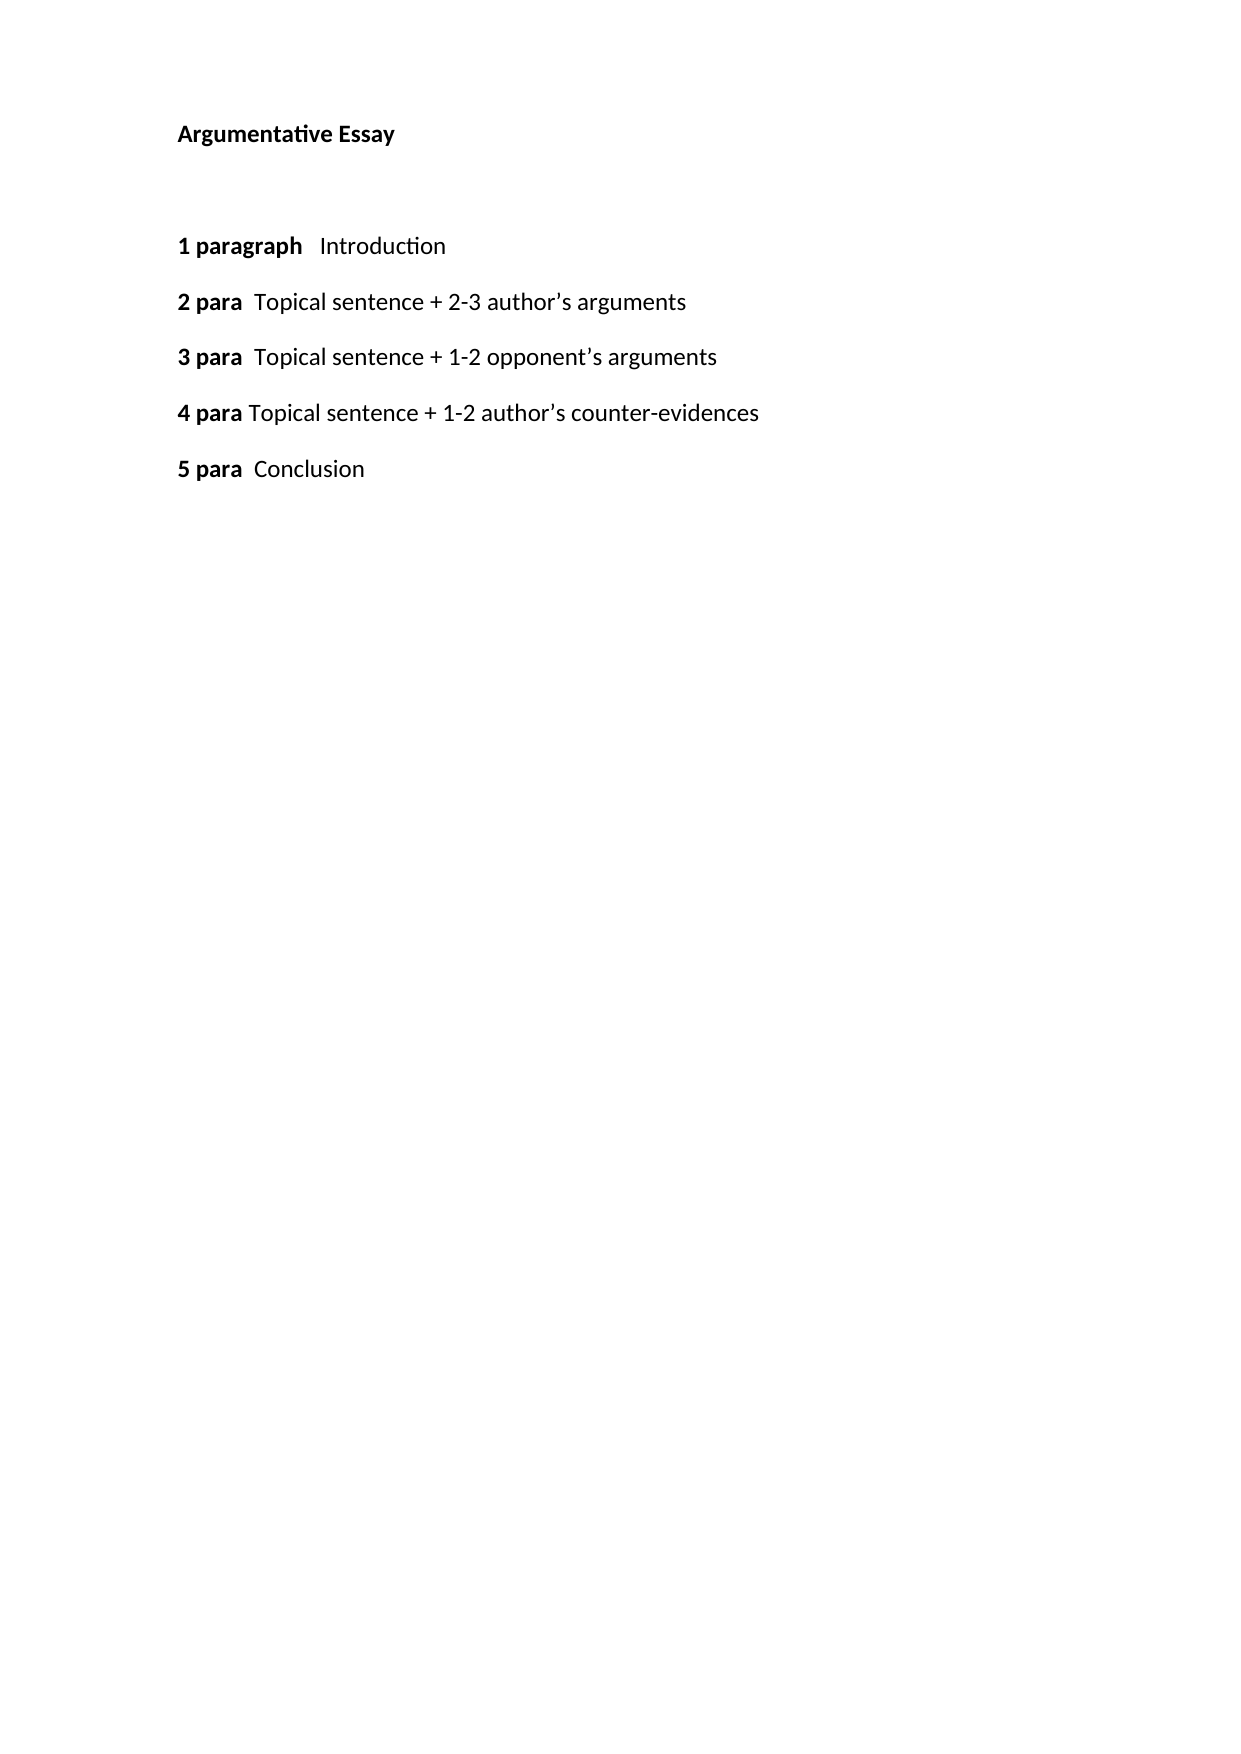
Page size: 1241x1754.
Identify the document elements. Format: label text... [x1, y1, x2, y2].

text 3 para Topical sentence + 1-2 opponent’s arguments [177, 341, 1152, 372]
text 5 para Conclusion [177, 453, 1152, 484]
text 4 para Topical sentence + 1-2 author’s counter-evidences [177, 397, 1152, 428]
text Argumentative Essay [177, 118, 1152, 149]
text 2 para Topical sentence + 2-3 author’s arguments [177, 286, 1152, 316]
text 1 paragraph Introduction [177, 230, 1152, 260]
